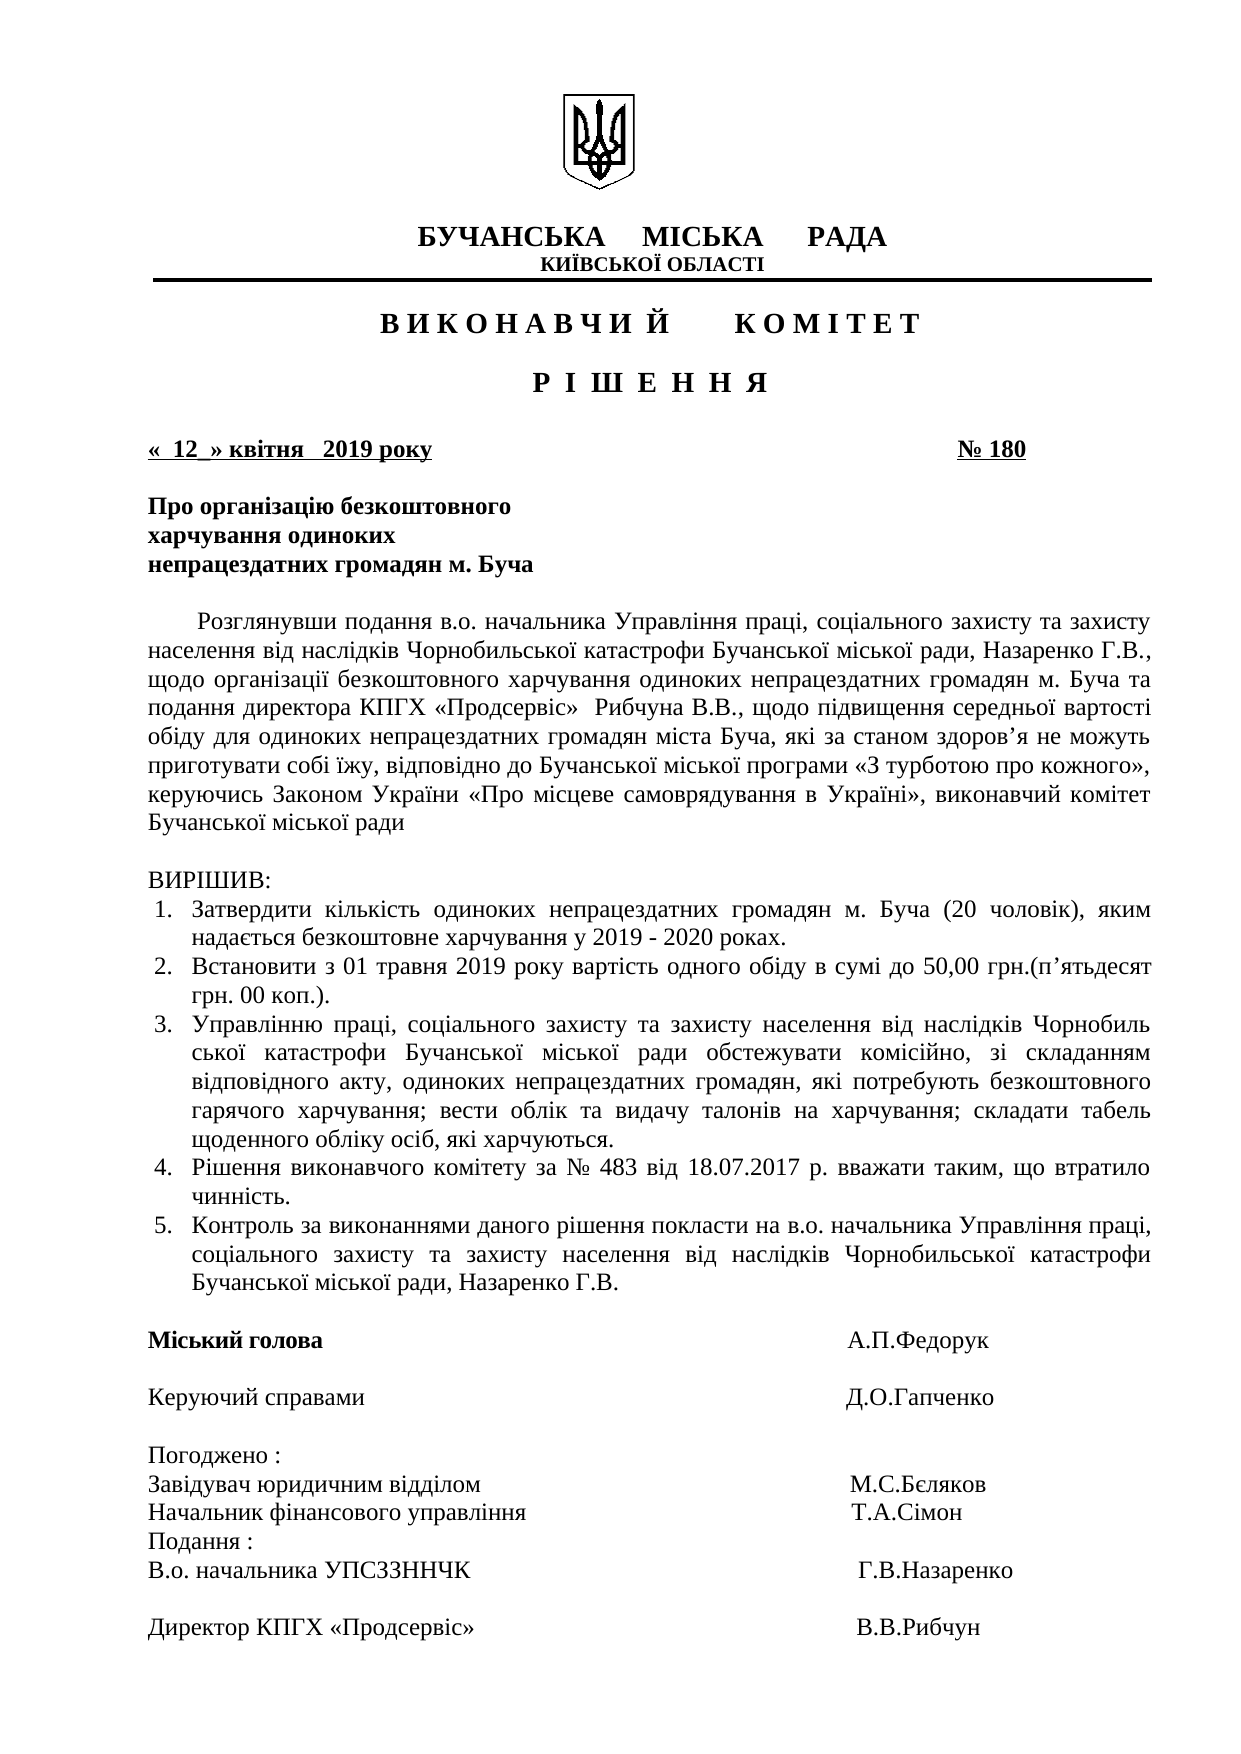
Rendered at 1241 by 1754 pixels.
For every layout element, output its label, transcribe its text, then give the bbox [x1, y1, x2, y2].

subtitle В И К О Н А В Ч И Й К О М І Т Е Т [148, 307, 1152, 340]
list Рішення виконавчого комітету за № 483 від 18.07.2017 р. вважати таким, що втратило чинність. [154, 1152, 1152, 1210]
subtitle Р І Ш Е Н Н Я [148, 365, 1152, 399]
text Про організацію безкоштовного [148, 491, 1152, 520]
text непрацездатних громадян м. Буча [148, 549, 1152, 577]
list Контроль за виконаннями даного рішення покласти на в.о. начальника Управління праці, соціального захисту та захисту населення від наслідків Чорнобильської катастрофи Бучанської міської ради, Назаренко Г.В. [154, 1210, 1152, 1296]
text « 12_» квітня 2019 року № 180 [148, 434, 1152, 462]
text Завідувач юридичним відділом М.С.Бєляков [148, 1469, 1152, 1497]
text Начальник фінансового управління Т.А.Сімон [148, 1497, 1152, 1526]
text Розглянувши подання в.о. начальника Управління праці, соціального захисту та захисту населення від наслідків Чорнобильської катастрофи Бучанської міської ради, Назаренко Г.В., щодо організації безкоштовного харчування одиноких непрацездатних громадян м. Буча та подання директора КПГХ «Продсервіс» Рибчуна В.В., щодо підвищення середньої вартості обіду для одиноких непрацездатних громадян міста Буча, які за станом здоров’я не можуть приготувати собі їжу, відповідно до Бучанської міської програми «З турботою про кожного», керуючись Законом України «Про місцеве самоврядування в Україні», виконавчий комітет Бучанської міської ради [148, 606, 1152, 836]
text харчування одиноких [148, 520, 1152, 549]
text Керуючий справами Д.О.Гапченко [148, 1382, 1152, 1411]
text ВИРІШИВ: [148, 865, 1152, 894]
text БУЧАНСЬКА МІСЬКА РАДА [153, 219, 1152, 252]
text Директор КПГХ «Продсервіс» В.В.Рибчун [148, 1612, 1152, 1641]
text В.о. начальника УПСЗЗННЧК Г.В.Назаренко [148, 1555, 1152, 1584]
text Погоджено : [148, 1440, 1152, 1469]
subtitle КИЇВСЬКОЇ ОБЛАСТІ [153, 252, 1152, 278]
text Міський голова А.П.Федорук [148, 1325, 1152, 1354]
text Подання : [148, 1526, 1152, 1555]
list Встановити з 01 травня 2019 року вартість одного обіду в сумі до 50,00 грн.(п’ятьдесят грн. 00 коп.). [154, 951, 1152, 1009]
list Управлінню праці, соціального захисту та захисту населення від наслідків Чорнобиль ської катастрофи Бучанської міської ради обстежувати комісійно, зі складанням відповідного акту, одиноких непрацездатних громадян, які потребують безкоштовного гарячого харчування; вести облік та видачу талонів на харчування; складати табель щоденного обліку осіб, які харчуються. [154, 1009, 1152, 1152]
list Затвердити кількість одиноких непрацездатних громадян м. Буча (20 чоловік), яким надається безкоштовне харчування у 2019 - 2020 роках. [154, 894, 1152, 951]
